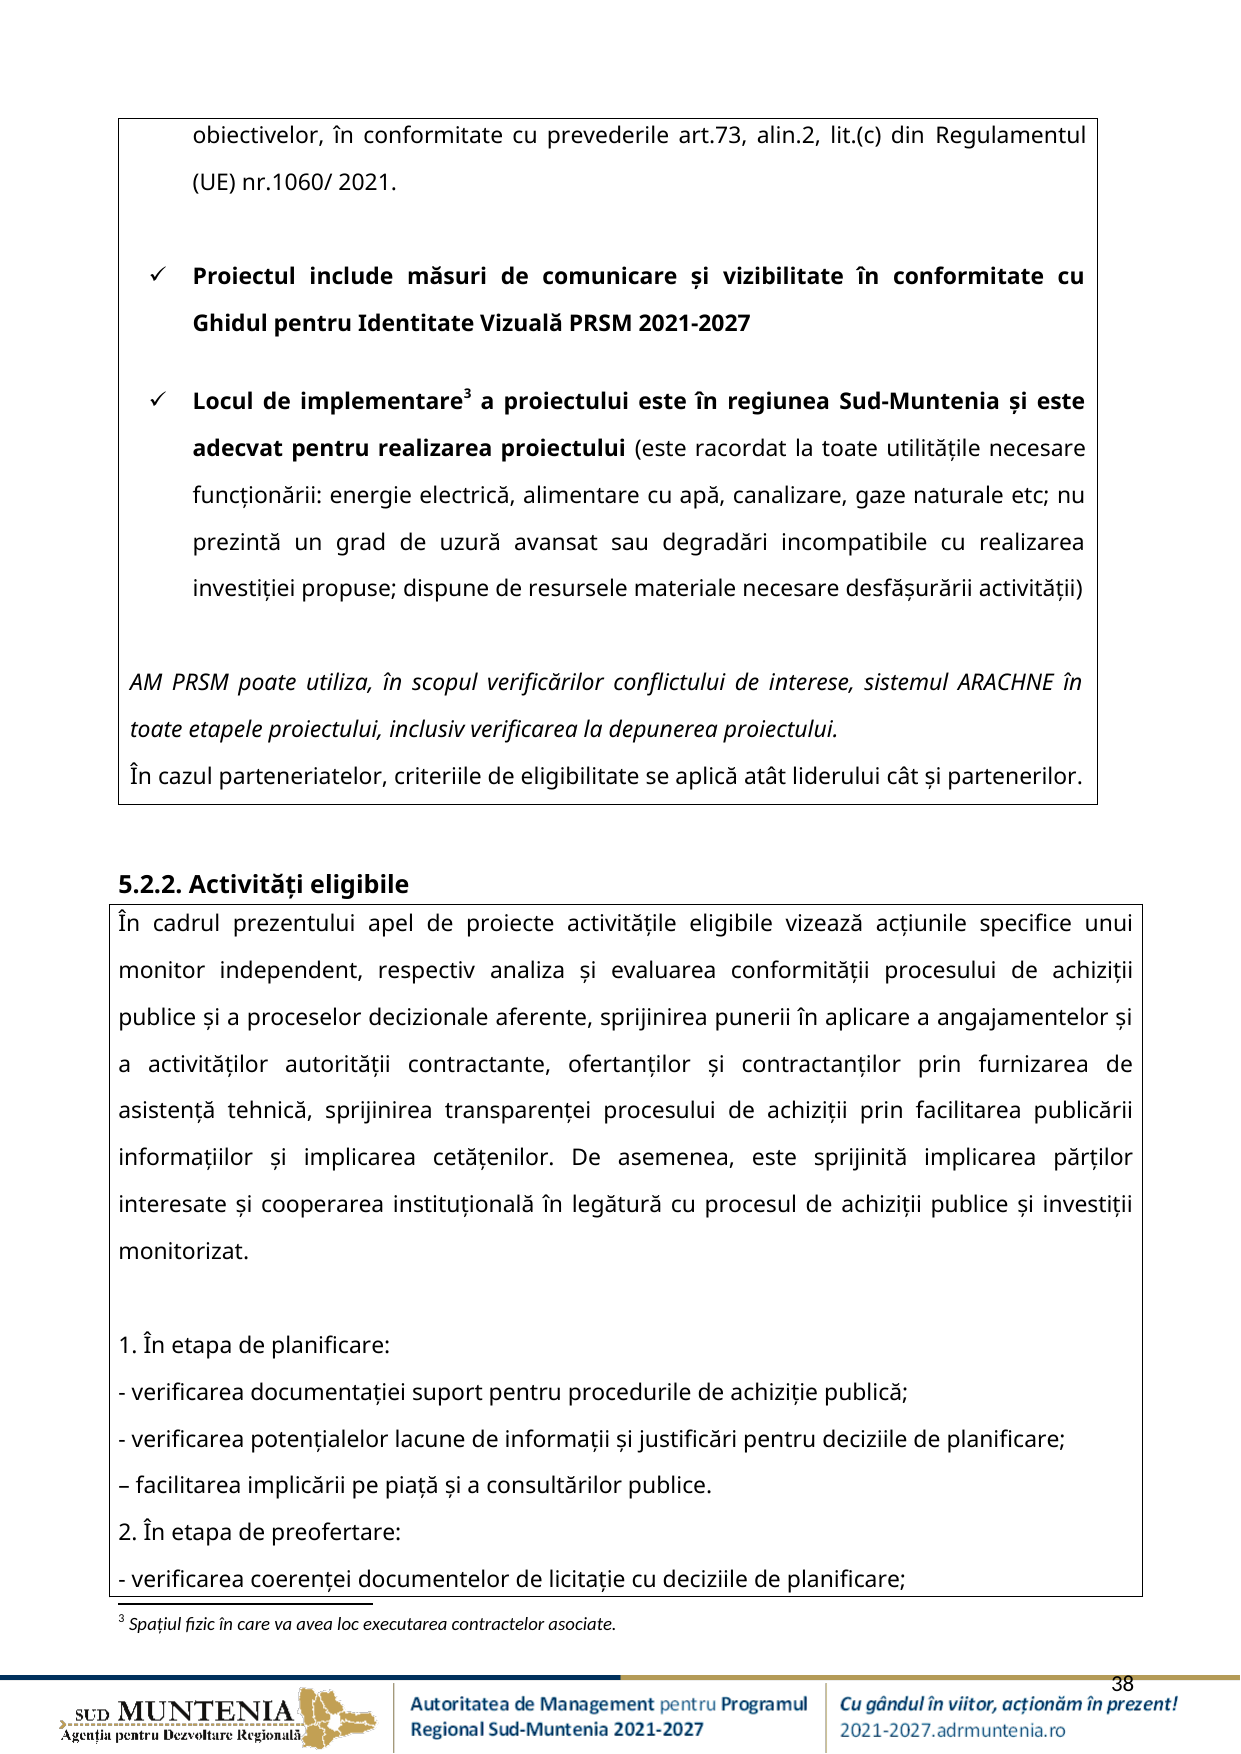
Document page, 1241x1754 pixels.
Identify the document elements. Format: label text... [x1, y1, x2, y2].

subtitle 5.2.2. Activități eligibile [118, 867, 1134, 901]
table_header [119, 119, 1097, 804]
text – facilitarea implicării pe piață și a consultărilor publice. [110, 1466, 1142, 1501]
text 2. În etapa de preofertare: [110, 1513, 1142, 1547]
text - verificarea coerenței documentelor de licitație cu deciziile de planificare; [110, 1560, 1142, 1596]
text - verificarea potențialelor lacune de informații și justificări pentru deciziile de planificare; [110, 1419, 1142, 1454]
text 1. În etapa de planificare: [110, 1326, 1142, 1360]
text În cadrul prezentului apel de proiecte activitățile eligibile vizează acțiunile specifice unui monitor independent, respectiv analiza și evaluarea conformității procesului de achiziții publice și a proceselor decizionale aferente, sprijinirea punerii în aplicare a angajamentelor și a activităților autorității contractante, ofertanților și contractanților prin furnizarea de asistență tehnică, sprijinirea transparenței procesului de achiziții prin facilitarea publicării informațiilor și implicarea cetățenilor. De asemenea, este sprijinită implicarea părților interesate și cooperarea instituțională în legătură cu procesul de achiziții publice și investiții monitorizat. [110, 905, 1142, 1266]
text - verificarea documentației suport pentru procedurile de achiziție publică; [110, 1372, 1142, 1407]
picture [0, 1675, 1241, 1754]
